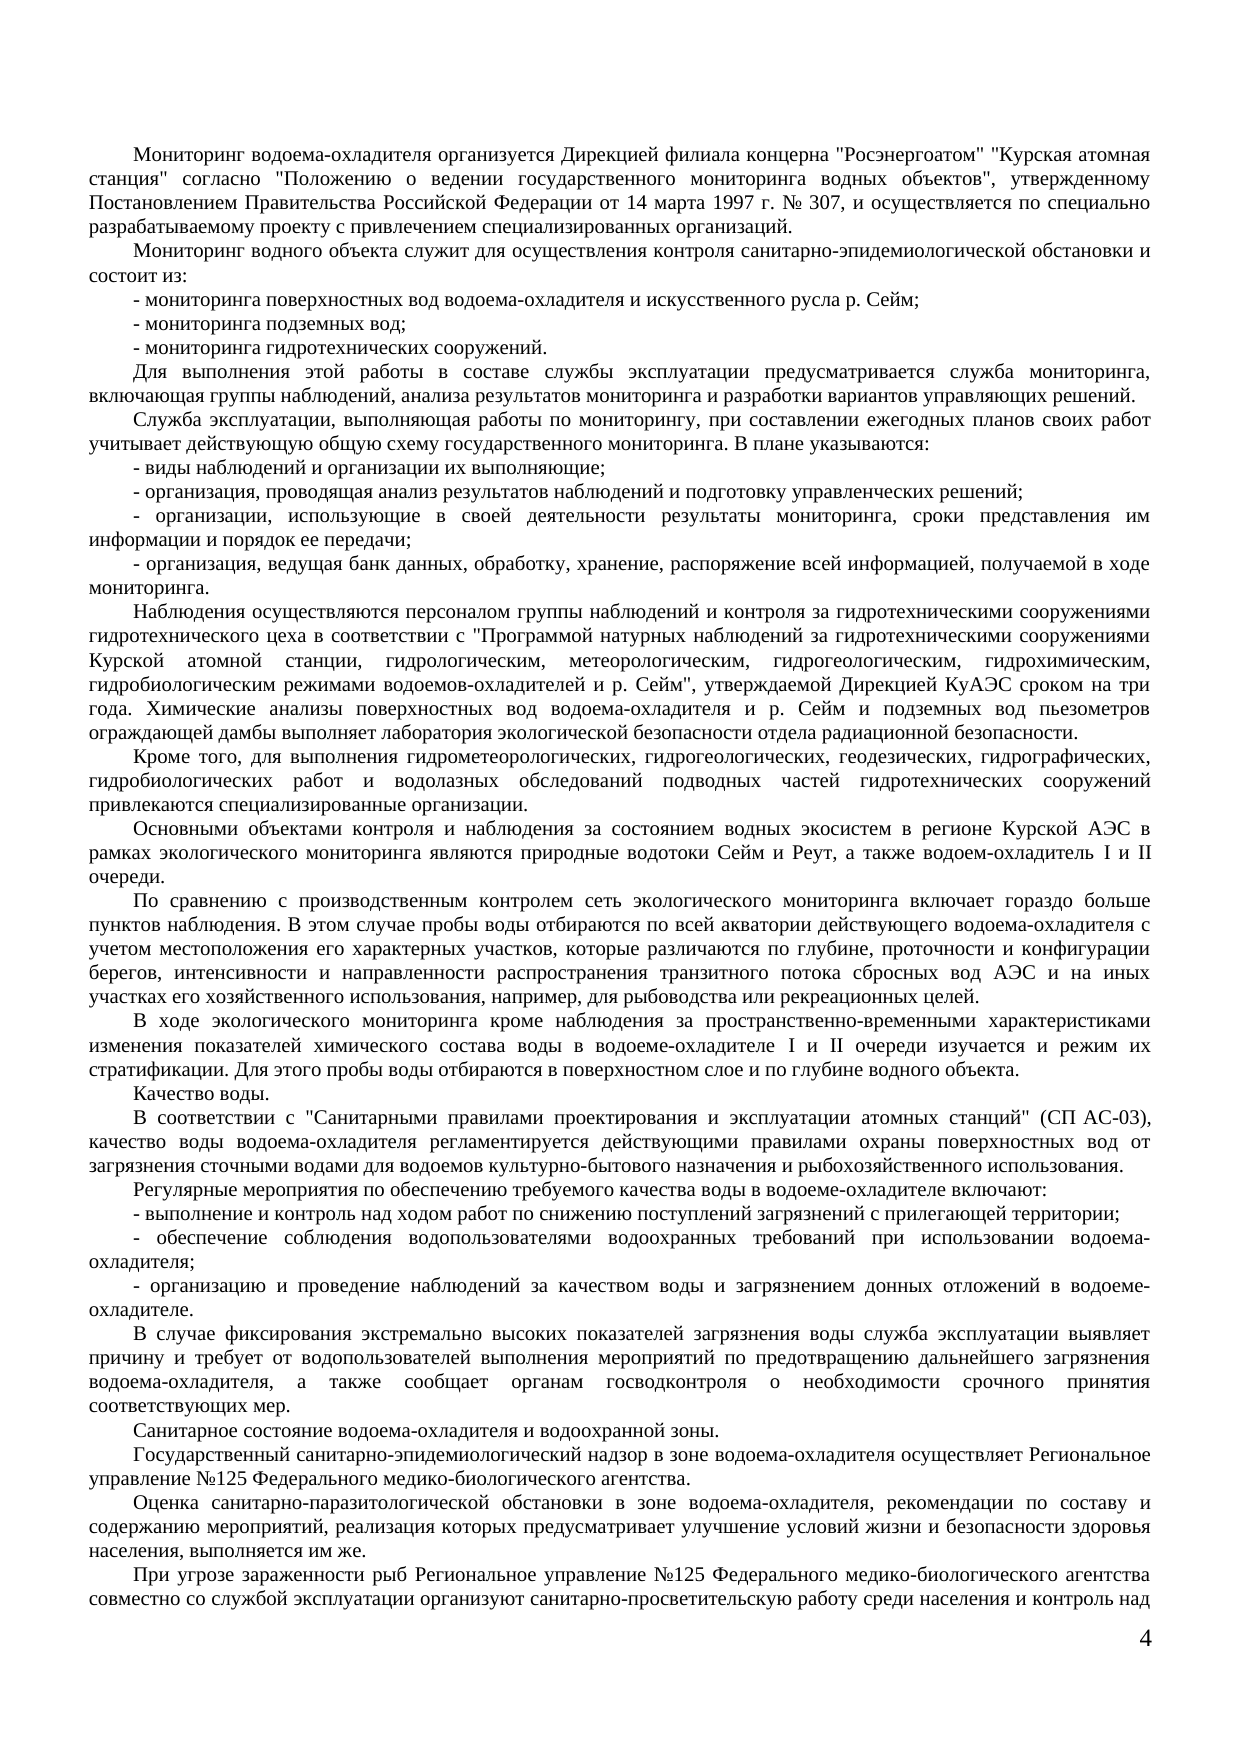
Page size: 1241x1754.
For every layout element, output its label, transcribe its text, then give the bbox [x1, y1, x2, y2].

text В случае фиксирования экстремально высоких показателей загрязнения воды служба эксплуатации выявляет причину и требует от водопользователей выполнения мероприятий по предотвращению дальнейшего загрязнения водоема-охладителя, а также сообщает органам госводконтроля о необходимости срочного принятия соответствующих мер. [88, 1321, 1152, 1417]
text - организации, использующие в своей деятельности результаты мониторинга, сроки представления им информации и порядок ее передачи; [88, 503, 1152, 551]
text Для выполнения этой работы в составе службы эксплуатации предусматривается служба мониторинга, включающая группы наблюдений, анализа результатов мониторинга и разработки вариантов управляющих решений. [88, 359, 1152, 407]
text Оценка санитарно-паразитологической обстановки в зоне водоема-охладителя, рекомендации по составу и содержанию мероприятий, реализация которых предусматривает улучшение условий жизни и безопасности здоровья населения, выполняется им же. [88, 1490, 1152, 1562]
text Кроме того, для выполнения гидрометеорологических, гидрогеологических, геодезических, гидрографических, гидробиологических работ и водолазных обследований подводных частей гидротехнических сооружений привлекаются специализированные организации. [88, 744, 1152, 816]
text Основными объектами контроля и наблюдения за состоянием водных экосистем в регионе Курской АЭС в рамках экологического мониторинга являются природные водотоки Сейм и Реут, а также водоем-охладитель I и II очереди. [88, 816, 1152, 888]
text В соответствии с "Санитарными правилами проектирования и эксплуатации атомных станций" (СП АС-03), качество воды водоема-охладителя регламентируется действующими правилами охраны поверхностных вод от загрязнения сточными водами для водоемов культурно-бытового назначения и рыбохозяйственного использования. [88, 1105, 1152, 1177]
text - организация, проводящая анализ результатов наблюдений и подготовку управленческих решений; [88, 479, 1152, 503]
text - организация, ведущая банк данных, обработку, хранение, распоряжение всей информацией, получаемой в ходе мониторинга. [88, 551, 1152, 599]
text - выполнение и контроль над ходом работ по снижению поступлений загрязнений с прилегающей территории; [88, 1201, 1152, 1225]
text - организацию и проведение наблюдений за качеством воды и загрязнением донных отложений в водоеме-охладителе. [88, 1273, 1152, 1321]
text - виды наблюдений и организации их выполняющие; [88, 455, 1152, 479]
text - мониторинга гидротехнических сооружений. [88, 335, 1152, 359]
text - мониторинга подземных вод; [88, 311, 1152, 335]
text Мониторинг водоема-охладителя организуется Дирекцией филиала концерна "Росэнергоатом" "Курская атомная станция" согласно "Положению о ведении государственного мониторинга водных объектов", утвержденному Постановлением Правительства Российской Федерации от 14 марта 1997 г. № 307, и осуществляется по специально разрабатываемому проекту с привлечением специализированных организаций. [88, 142, 1152, 238]
text Качество воды. [88, 1081, 1152, 1105]
text - обеспечение соблюдения водопользователями водоохранных требований при использовании водоема-охладителя; [88, 1225, 1152, 1273]
text - мониторинга поверхностных вод водоема-охладителя и искусственного русла р. Сейм; [88, 287, 1152, 311]
text Мониторинг водного объекта служит для осуществления контроля санитарно-эпидемиологической обстановки и состоит из: [88, 238, 1152, 287]
text Служба эксплуатации, выполняющая работы по мониторингу, при составлении ежегодных планов своих работ учитывает действующую общую схему государственного мониторинга. В плане указываются: [88, 407, 1152, 455]
text Регулярные мероприятия по обеспечению требуемого качества воды в водоеме-охладителе включают: [88, 1177, 1152, 1201]
text Государственный санитарно-эпидемиологический надзор в зоне водоема-охладителя осуществляет Региональное управление №125 Федерального медико-биологического агентства. [88, 1442, 1152, 1490]
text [88, 1562, 1152, 1610]
text Наблюдения осуществляются персоналом группы наблюдений и контроля за гидротехническими сооружениями гидротехнического цеха в соответствии с "Программой натурных наблюдений за гидротехническими сооружениями Курской атомной станции, гидрологическим, метеорологическим, гидрогеологическим, гидрохимическим, гидробиологическим режимами водоемов-охладителей и р. Сейм", утверждаемой Дирекцией КуАЭС сроком на три года. Химические анализы поверхностных вод водоема-охладителя и р. Сейм и подземных вод пьезометров ограждающей дамбы выполняет лаборатория экологической безопасности отдела радиационной безопасности. [88, 599, 1152, 744]
text Санитарное состояние водоема-охладителя и водоохранной зоны. [88, 1417, 1152, 1442]
text По сравнению с производственным контролем сеть экологического мониторинга включает гораздо больше пунктов наблюдения. В этом случае пробы воды отбираются по всей акватории действующего водоема-охладителя с учетом местоположения его характерных участков, которые различаются по глубине, проточности и конфигурации берегов, интенсивности и направленности распространения транзитного потока сбросных вод АЭС и на иных участках его хозяйственного использования, например, для рыбоводства или рекреационных целей. [88, 888, 1152, 1008]
text В ходе экологического мониторинга кроме наблюдения за пространственно-временными характеристиками изменения показателей химического состава воды в водоеме-охладителе I и II очереди изучается и режим их стратификации. Для этого пробы воды отбираются в поверхностном слое и по глубине водного объекта. [88, 1008, 1152, 1081]
